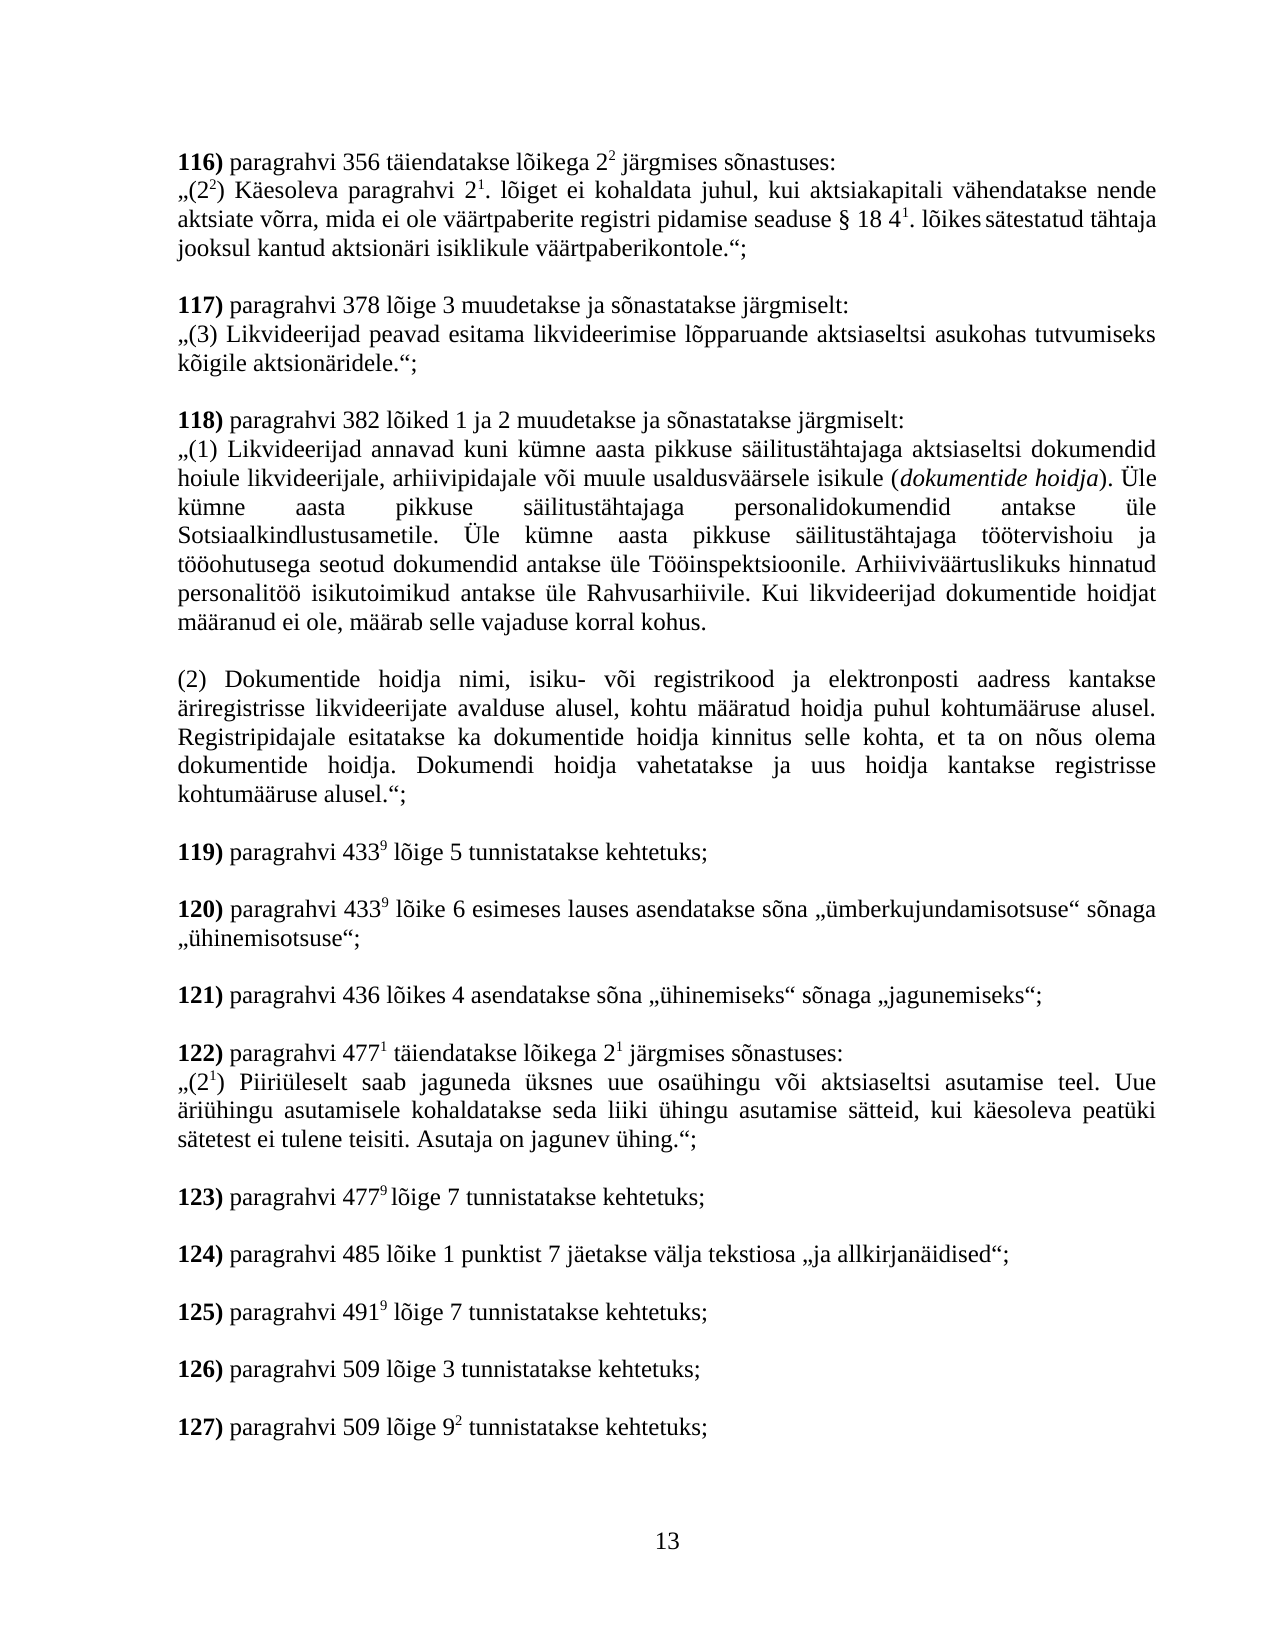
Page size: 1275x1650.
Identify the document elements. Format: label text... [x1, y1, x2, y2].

text 118) paragrahvi 382 lõiked 1 ja 2 muudetakse ja sõnastatakse järgmiselt: [177, 406, 1157, 434]
text (2) Dokumentide hoidja nimi, isiku- või registrikood ja elektronposti aadress kantakse äriregistrisse likvideerijate avalduse alusel, kohtu määratud hoidja puhul kohtumääruse alusel. Registripidajale esitatakse ka dokumentide hoidja kinnitus selle kohta, et ta on nõus olema dokumentide hoidja. Dokumendi hoidja vahetatakse ja uus hoidja kantakse registrisse kohtumääruse alusel.“; [177, 664, 1157, 808]
text „(3) Likvideerijad peavad esitama likvideerimise lõpparuande aktsiaseltsi asukohas tutvumiseks kõigile aktsionäridele.“; [177, 319, 1157, 377]
text 124) paragrahvi 485 lõike 1 punktist 7 jäetakse välja tekstiosa „ja allkirjanäidised“; [177, 1239, 1157, 1268]
text 119) paragrahvi 4339 lõige 5 tunnistatakse kehtetuks; [177, 837, 1157, 866]
text 123) paragrahvi 4779 lõige 7 tunnistatakse kehtetuks; [177, 1182, 1157, 1211]
text 126) paragrahvi 509 lõige 3 tunnistatakse kehtetuks; [177, 1354, 1157, 1383]
text 116) paragrahvi 356 täiendatakse lõikega 22 järgmises sõnastuses: [177, 147, 1157, 176]
text 127) paragrahvi 509 lõige 92 tunnistatakse kehtetuks; [177, 1412, 1157, 1441]
text „(21) Piiriüleselt saab jaguneda üksnes uue osaühingu või aktsiaseltsi asutamise teel. Uue äriühingu asutamisele kohaldatakse seda liiki ühingu asutamise sätteid, kui käesoleva peatüki sätetest ei tulene teisiti. Asutaja on jagunev ühing.“; [177, 1067, 1157, 1153]
text 117) paragrahvi 378 lõige 3 muudetakse ja sõnastatakse järgmiselt: [177, 291, 1157, 319]
text „(1) Likvideerijad annavad kuni kümne aasta pikkuse säilitustähtajaga aktsiaseltsi dokumendid hoiule likvideerijale, arhiivipidajale või muule usaldusväärsele isikule (dokumentide hoidja). Üle kümne aasta pikkuse säilitustähtajaga personalidokumendid antakse üle Sotsiaalkindlustusametile. Üle kümne aasta pikkuse säilitustähtajaga töötervishoiu ja tööohutusega seotud dokumendid antakse üle Tööinspektsioonile. Arhiiviväärtuslikuks hinnatud personalitöö isikutoimikud antakse üle Rahvusarhiivile. Kui likvideerijad dokumentide hoidjat määranud ei ole, määrab selle vajaduse korral kohus. [177, 434, 1157, 636]
text 121) paragrahvi 436 lõikes 4 asendatakse sõna „ühinemiseks“ sõnaga „jagunemiseks“; [177, 981, 1157, 1009]
text 122) paragrahvi 4771 täiendatakse lõikega 21 järgmises sõnastuses: [177, 1038, 1157, 1067]
text „(22) Käesoleva paragrahvi 21. lõiget ei kohaldata juhul, kui aktsiakapitali vähendatakse nende aktsiate võrra, mida ei ole väärtpaberite registri pidamise seaduse § 18 41. lõikes sätestatud tähtaja jooksul kantud aktsionäri isiklikule väärtpaberikontole.“; [177, 176, 1157, 262]
text 125) paragrahvi 4919 lõige 7 tunnistatakse kehtetuks; [177, 1297, 1157, 1326]
text 120) paragrahvi 4339 lõike 6 esimeses lauses asendatakse sõna „ümberkujundamisotsuse“ sõnaga „ühinemisotsuse“; [177, 894, 1157, 952]
